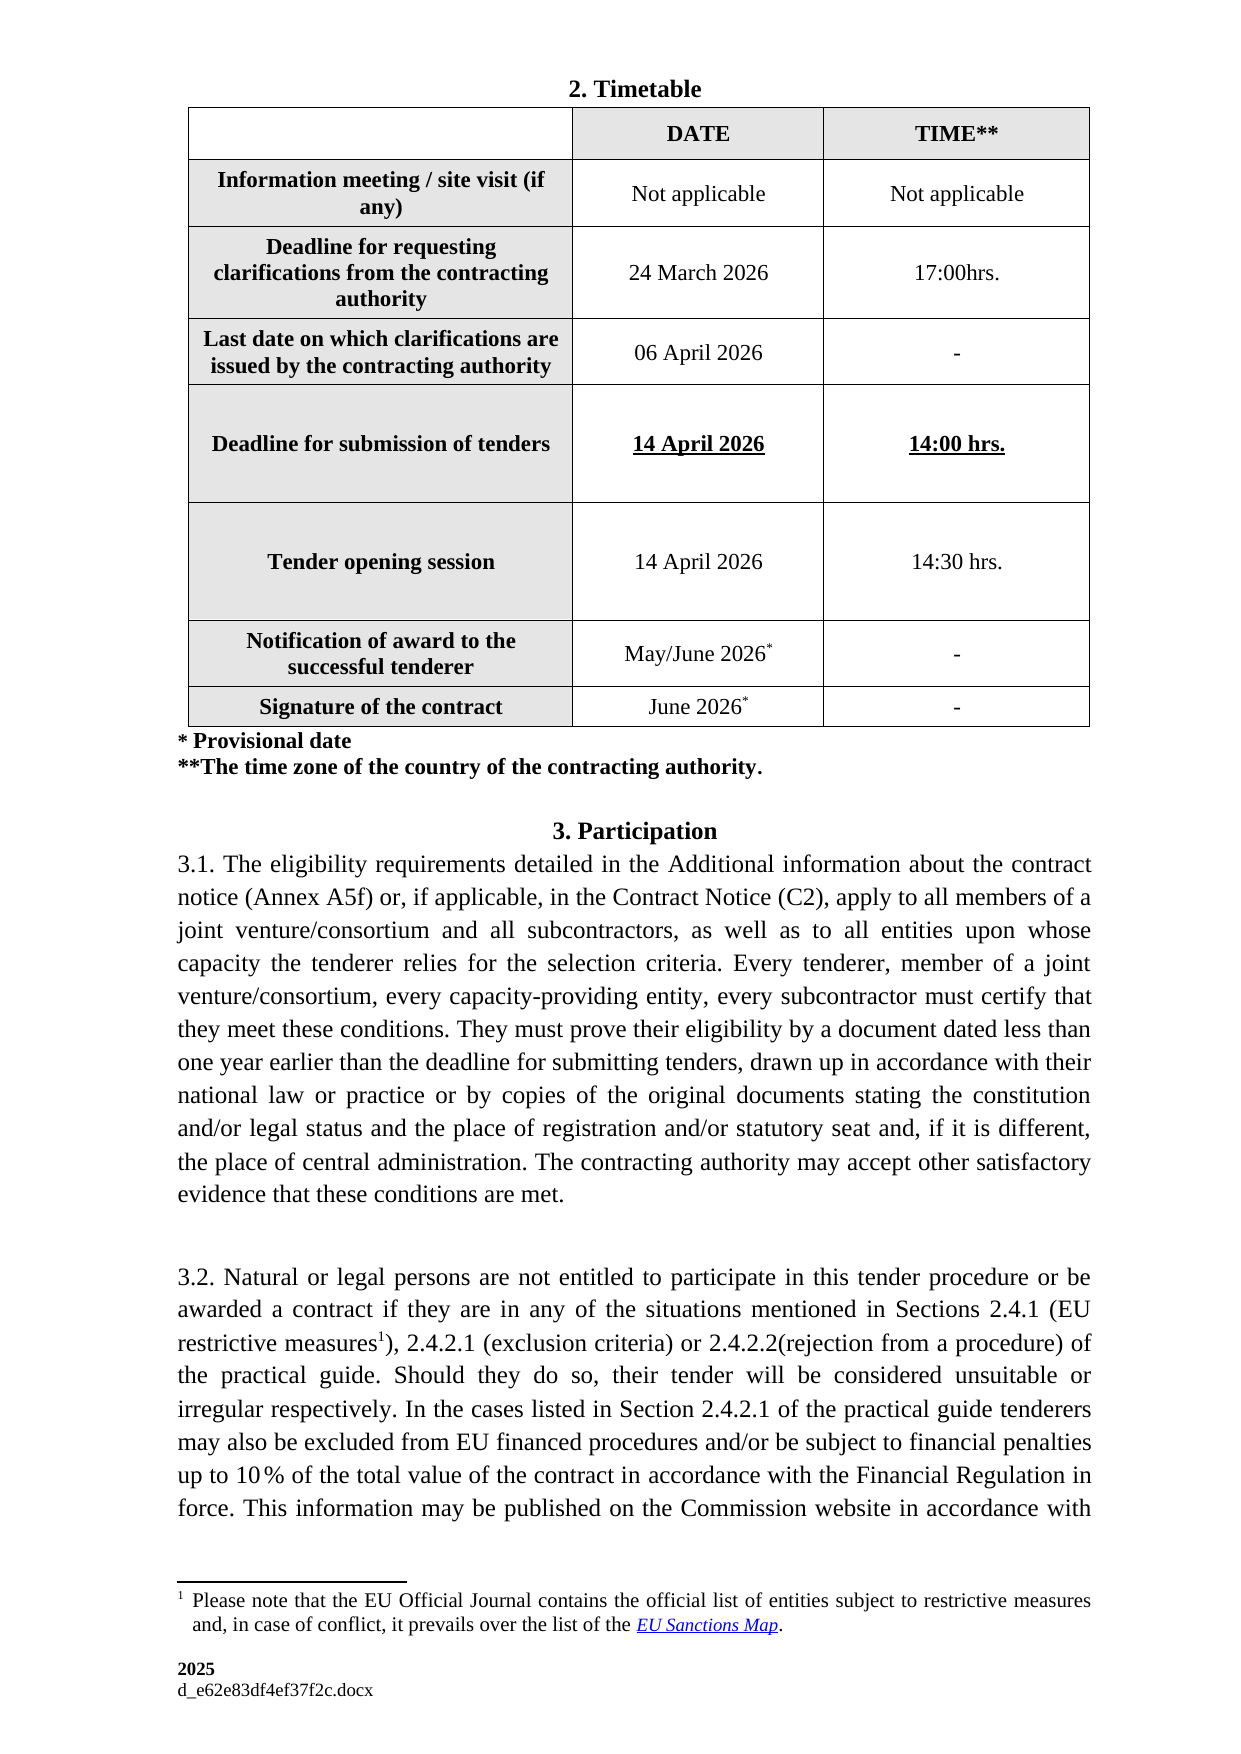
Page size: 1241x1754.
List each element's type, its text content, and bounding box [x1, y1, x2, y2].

subtitle 3.1. The eligibility requirements detailed in the Additional information about the contract notice (Annex A5f) or, if applicable, in the Contract Notice (C2), apply to all members of a joint venture/consortium and all subcontractors, as well as to all entities upon whose capacity the tenderer relies for the selection criteria. Every tenderer, member of a joint venture/consortium, every capacity-providing entity, every subcontractor must certify that they meet these conditions. They must prove their eligibility by a document dated less than one year earlier than the deadline for submitting tenders, drawn up in accordance with their national law or practice or by copies of the original documents stating the constitution and/or legal status and the place of registration and/or statutory seat and, if it is different, the place of central administration. The contracting authority may accept other satisfactory evidence that these conditions are met. [177, 849, 1092, 1208]
text **The time zone of the country of the contracting authority. [177, 753, 1092, 779]
table_cell Last date on which clarifications are issued by the contracting authority [189, 319, 572, 384]
subtitle 2. Timetable [177, 74, 1092, 103]
table_header [189, 108, 572, 159]
subtitle 3. Participation [177, 816, 1092, 845]
table_cell Deadline for requesting clarifications from the contracting authority [189, 227, 572, 318]
text * Provisional date [177, 727, 1092, 753]
table_cell Notification of award to the successful tenderer [189, 621, 572, 686]
table_cell Signature of the contract [189, 687, 572, 726]
table_cell 14 April 2026 [573, 385, 823, 502]
table_cell Tender opening session [189, 503, 572, 619]
table_cell - [824, 621, 1089, 686]
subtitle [177, 1262, 1092, 1521]
table_cell 14:00 hrs. [824, 385, 1089, 502]
table_cell May/June 2026* [573, 621, 823, 686]
table_header DATE [573, 108, 823, 159]
table_cell 17:00hrs. [824, 227, 1089, 318]
table_cell 14:30 hrs. [824, 503, 1089, 619]
table_cell Not applicable [824, 160, 1089, 226]
table_cell - [824, 687, 1089, 726]
table_cell Not applicable [573, 160, 823, 226]
table_cell 24 March 2026 [573, 227, 823, 318]
table_cell - [824, 319, 1089, 384]
table_cell 14 April 2026 [573, 503, 823, 619]
table_cell 06 April 2026 [573, 319, 823, 384]
table_cell Deadline for submission of tenders [189, 385, 572, 502]
table_cell Information meeting / site visit (if any) [189, 160, 572, 226]
table_cell June 2026* [573, 687, 823, 726]
table_header TIME** [824, 108, 1089, 159]
